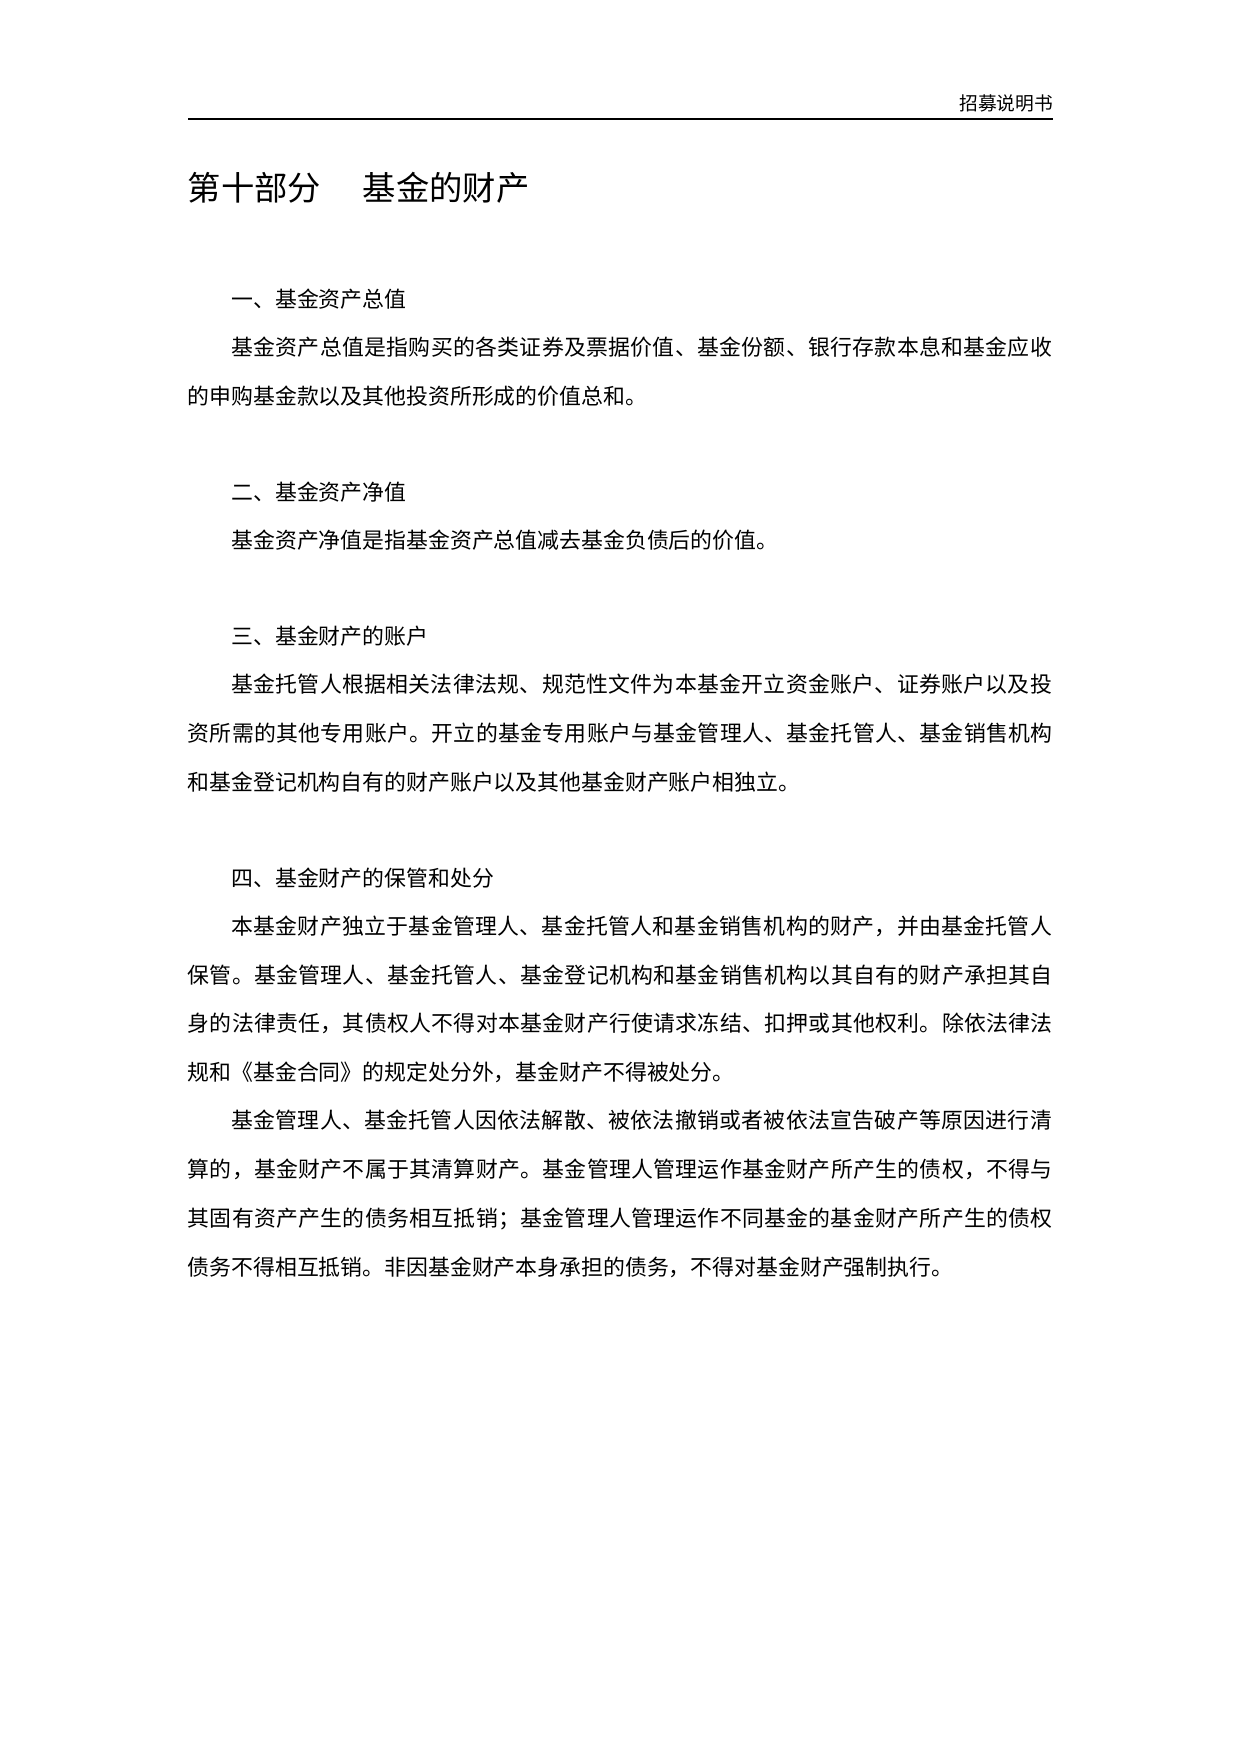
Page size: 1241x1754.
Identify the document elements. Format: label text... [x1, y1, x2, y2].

subtitle 基金的财产 [187, 162, 1053, 210]
list 基金资产净值是指基金资产总值减去基金负债后的价值。 [187, 523, 1053, 555]
list 基金资产总值是指购买的各类证券及票据价值、基金份额、银行存款本息和基金应收的申购基金款以及其他投资所形成的价值总和。 [187, 330, 1053, 411]
list 基金管理人、基金托管人因依法解散、被依法撤销或者被依法宣告破产等原因进行清算的，基金财产不属于其清算财产。基金管理人管理运作基金财产所产生的债权，不得与其固有资产产生的债务相互抵销；基金管理人管理运作不同基金的基金财产所产生的债权债务不得相互抵销。非因基金财产本身承担的债务，不得对基金财产强制执行。 [187, 1103, 1053, 1282]
list 一、基金资产总值 [187, 282, 1053, 314]
list 三、基金财产的账户 [187, 618, 1053, 651]
list 二、基金资产净值 [187, 474, 1053, 507]
list 基金托管人根据相关法律法规、规范性文件为本基金开立资金账户、证券账户以及投资所需的其他专用账户。开立的基金专用账户与基金管理人、基金托管人、基金销售机构和基金登记机构自有的财产账户以及其他基金财产账户相独立。 [187, 667, 1053, 797]
list 本基金财产独立于基金管理人、基金托管人和基金销售机构的财产，并由基金托管人保管。基金管理人、基金托管人、基金登记机构和基金销售机构以其自有的财产承担其自身的法律责任，其债权人不得对本基金财产行使请求冻结、扣押或其他权利。除依法律法规和《基金合同》的规定处分外，基金财产不得被处分。 [187, 908, 1053, 1087]
list 四、基金财产的保管和处分 [187, 860, 1053, 893]
